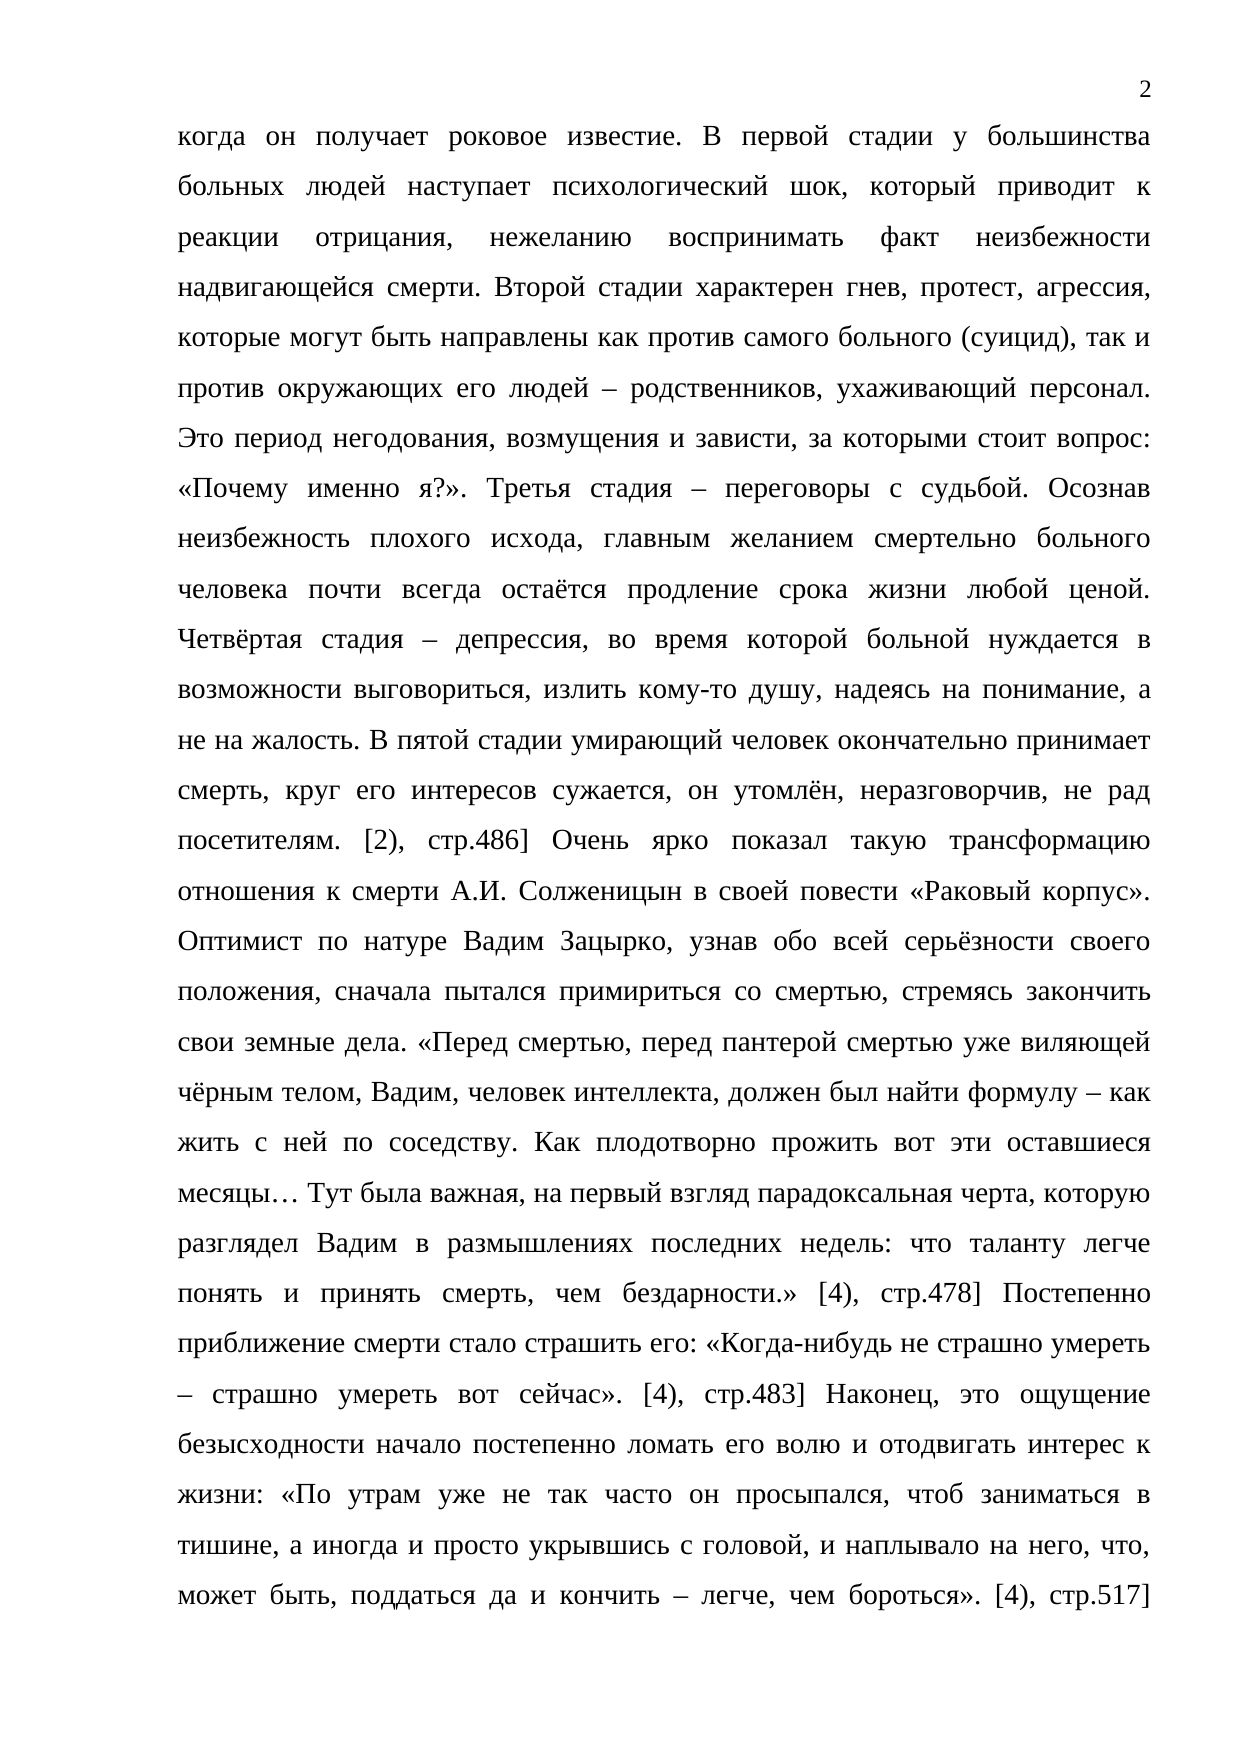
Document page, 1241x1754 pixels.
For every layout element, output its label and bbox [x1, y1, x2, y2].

text [177, 118, 1152, 1611]
